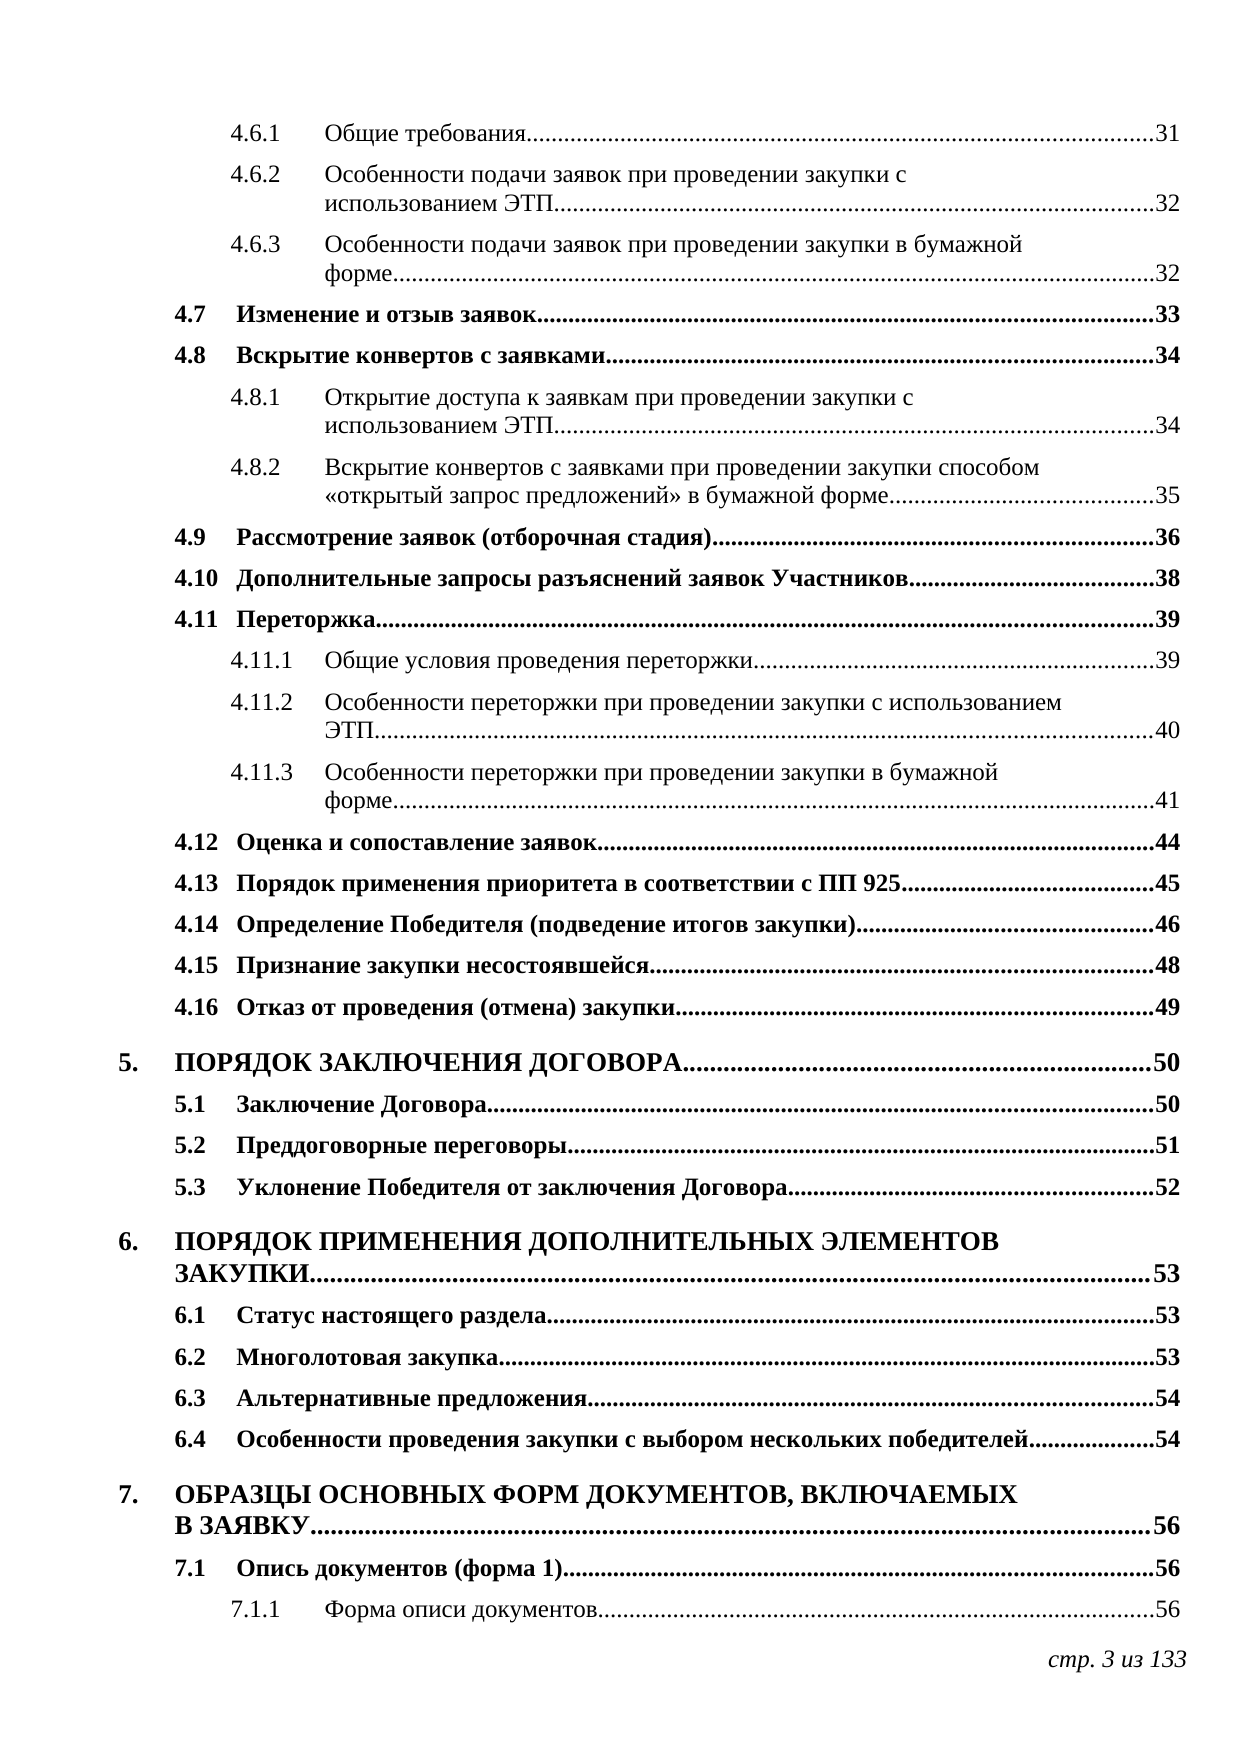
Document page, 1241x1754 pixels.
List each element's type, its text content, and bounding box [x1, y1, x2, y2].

text 4.8.2 Вскрытие конвертов с заявками при проведении закупки способом «открытый запрос предложений» в бумажной форме 35 [230, 452, 1063, 509]
text 6.4 Особенности проведения закупки с выбором нескольких победителей 54 [174, 1424, 1093, 1453]
text 4.12 Оценка и сопоставление заявок 44 [174, 827, 1093, 856]
text 4.11.2 Особенности переторжки при проведении закупки с использованием ЭТП 40 [230, 687, 1063, 744]
text 5.2 Преддоговорные переговоры 51 [174, 1131, 1093, 1159]
text 4.8 Вскрытие конвертов с заявками 34 [174, 341, 1093, 369]
text 4.6.1 Общие требования 31 [230, 118, 1063, 147]
text 4.7 Изменение и отзыв заявок 33 [174, 299, 1093, 328]
text 6.1 Статус настоящего раздела 53 [174, 1300, 1093, 1329]
text 4.8.1 Открытие доступа к заявкам при проведении закупки с использованием ЭТП 34 [230, 382, 1063, 439]
text 5.1 Заключение Договора 50 [174, 1089, 1093, 1118]
text 7.1 Опись документов (форма 1) 56 [174, 1553, 1093, 1581]
text 5.3 Уклонение Победителя от заключения Договора 52 [174, 1172, 1093, 1201]
text 4.6.2 Особенности подачи заявок при проведении закупки с использованием ЭТП 32 [230, 159, 1063, 217]
text 5. ПОРЯДОК ЗАКЛЮЧЕНИЯ ДОГОВОРА 50 [118, 1046, 1063, 1077]
text 4.9 Рассмотрение заявок (отборочная стадия) 36 [174, 522, 1093, 551]
text 4.11.3 Особенности переторжки при проведении закупки в бумажной форме 41 [230, 757, 1063, 814]
text 4.16 Отказ от проведения (отмена) закупки 49 [174, 992, 1093, 1021]
text 4.10 Дополнительные запросы разъяснений заявок Участников 38 [174, 563, 1093, 592]
text 6. ПОРЯДОК ПРИМЕНЕНИЯ ДОПОЛНИТЕЛЬНЫХ ЭЛЕМЕНТОВ ЗАКУПКИ 53 [118, 1226, 1063, 1288]
text 4.15 Признание закупки несостоявшейся 48 [174, 951, 1093, 979]
text 7.1.1 Форма описи документов 56 [230, 1594, 1063, 1623]
text 4.14 Определение Победителя (подведение итогов закупки) 46 [174, 909, 1093, 938]
text 6.3 Альтернативные предложения 54 [174, 1383, 1093, 1412]
text 7. ОБРАЗЦЫ ОСНОВНЫХ ФОРМ ДОКУМЕНТОВ, ВКЛЮЧАЕМЫХ В ЗАЯВКУ 56 [118, 1478, 1063, 1540]
text 4.6.3 Особенности подачи заявок при проведении закупки в бумажной форме 32 [230, 229, 1063, 287]
text 4.11.1 Общие условия проведения переторжки 39 [230, 646, 1063, 674]
text 6.2 Многолотовая закупка 53 [174, 1342, 1093, 1370]
text 4.11 Переторжка 39 [174, 604, 1093, 633]
text 4.13 Порядок применения приоритета в соответствии с ПП 925 45 [174, 868, 1093, 897]
